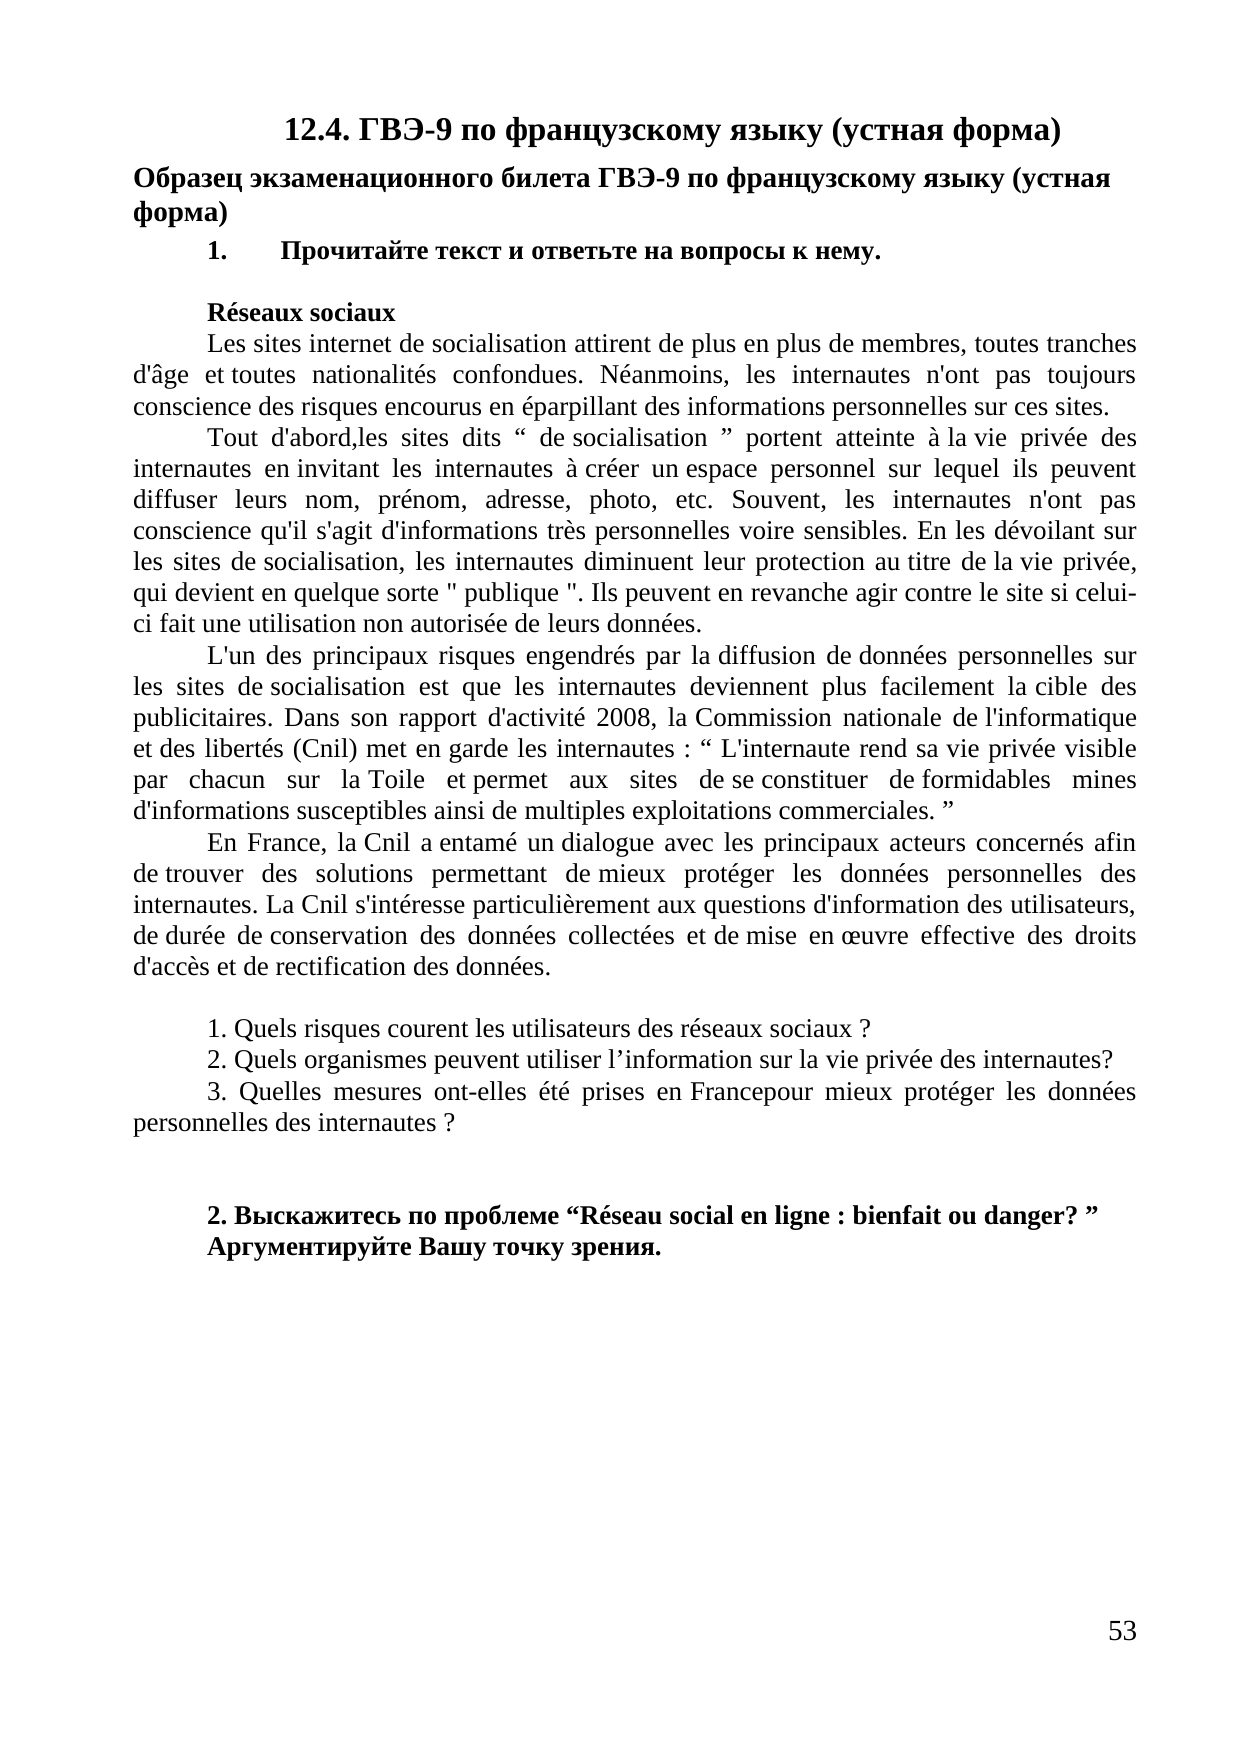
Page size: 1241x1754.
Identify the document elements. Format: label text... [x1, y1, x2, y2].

text Les sites internet de socialisation attirent de plus en plus de membres, toutes tranches d'âge et toutes nationalités confondues. Néanmoins, les internautes n'ont pas toujours conscience des risques encourus en éparpillant des informations personnelles sur ces sites. [133, 327, 1137, 421]
text Réseaux sociaux [133, 296, 1137, 327]
text 3. Quelles mesures ont-elles été prises en Francepour mieux protéger les données personnelles des internautes ? [133, 1075, 1137, 1137]
text 2. Выскажитесь по проблеме “Réseau social en ligne : bienfait ou danger? ” [133, 1199, 1137, 1231]
subtitle Образец экзаменационного билета ГВЭ-9 по французскому языку (устная форма) [133, 161, 1137, 228]
text 1. Прочитайте текст и ответьте на вопросы к нему. [133, 234, 1137, 265]
text Аргументируйте Вашу точку зрения. [133, 1231, 1137, 1262]
text 1. Quels risques courent les utilisateurs des réseaux sociaux ? [133, 1012, 1137, 1044]
text 2. Quels organismes peuvent utiliser l’information sur la vie privée des internautes? [133, 1044, 1137, 1075]
text Tout d'abord,les sites dits “ de socialisation ” portent atteinte à la vie privée des internautes en invitant les internautes à créer un espace personnel sur lequel ils peuvent diffuser leurs nom, prénom, adresse, photo, etc. Souvent, les internautes n'ont pas conscience qu'il s'agit d'informations très personnelles voire sensibles. En les dévoilant sur les sites de socialisation, les internautes diminuent leur protection au titre de la vie privée, qui devient en quelque sorte " publique ". Ils peuvent en revanche agir contre le site si celui-ci fait une utilisation non autorisée de leurs données. [133, 421, 1137, 639]
text En France, la Cnil a entamé un dialogue avec les principaux acteurs concernés afin de trouver des solutions permettant de mieux protéger les données personnelles des internautes. La Cnil s'intéresse particulièrement aux questions d'information des utilisateurs, de durée de conservation des données collectées et de mise en œuvre effective des droits d'accès et de rectification des données. [133, 826, 1137, 981]
subtitle ГВЭ-9 по французскому языку (устная форма) [208, 110, 1137, 148]
text L'un des principaux risques engendrés par la diffusion de données personnelles sur les sites de socialisation est que les internautes deviennent plus facilement la cible des publicitaires. Dans son rapport d'activité 2008, la Commission nationale de l'informatique et des libertés (Cnil) met en garde les internautes : “ L'internaute rend sa vie privée visible par chacun sur la Toile et permet aux sites de se constituer de formidables mines d'informations susceptibles ainsi de multiples exploitations commerciales. ” [133, 639, 1137, 826]
